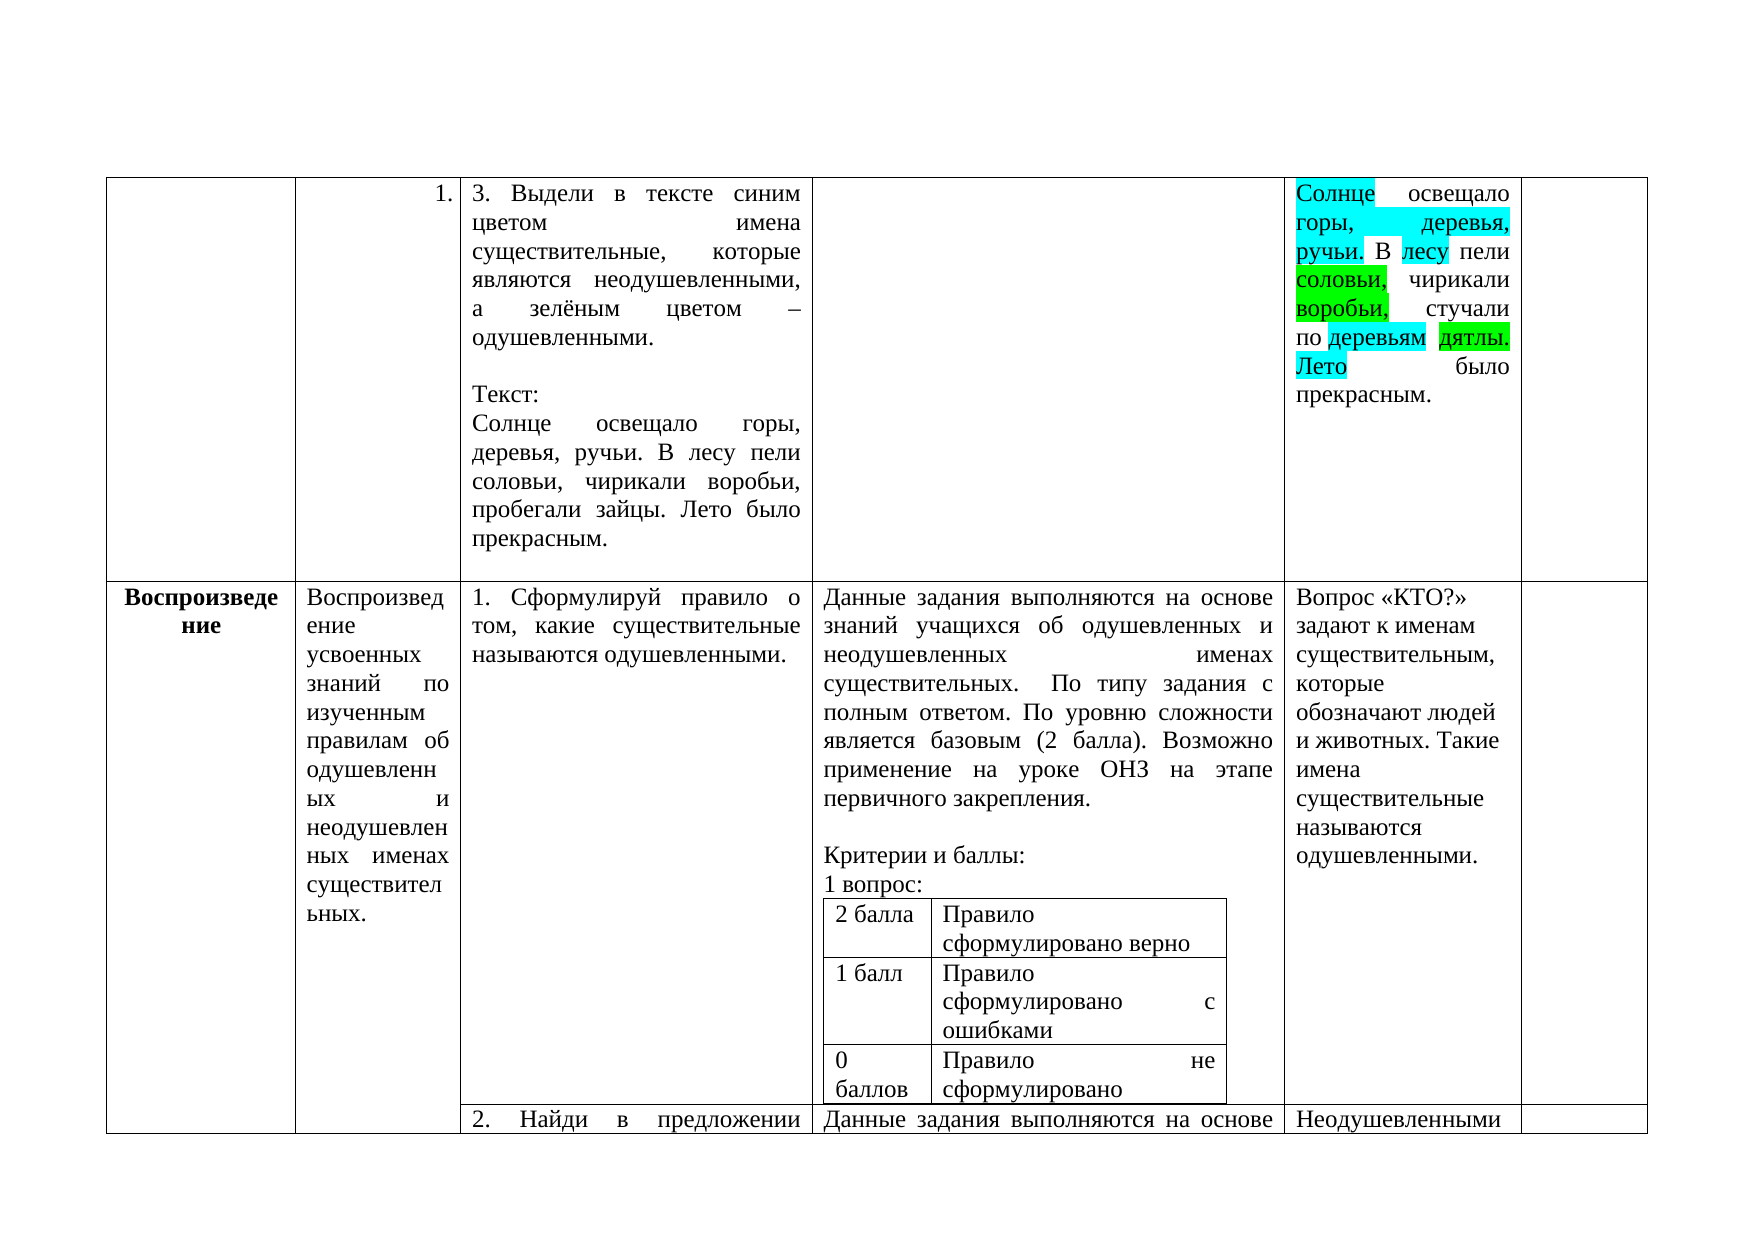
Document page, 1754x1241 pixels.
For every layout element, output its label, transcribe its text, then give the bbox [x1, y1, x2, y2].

table_cell Данные задания выполняются на основе знаний учащихся об одушевленных и неодушевленных именах существительных. По типу задания с полным ответом. По уровню сложности является базовым (2 балла). Возможно применение на уроке ОНЗ на этапе первичного закрепления. Критерии и баллы: 1 вопрос: [813, 582, 1284, 1103]
table_cell [1522, 582, 1647, 1103]
table_cell [1522, 1105, 1647, 1133]
table_cell Вопрос «КТО?» задают к именам существительным, которые обозначают людей и животных. Такие имена существительные называются одушевленными. [1285, 582, 1521, 1103]
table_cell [1285, 1105, 1521, 1133]
table_cell 3. Выдели в тексте синим цветом имена существительные, которые являются неодушевленными, а зелёным цветом – одушевленными. Текст: Солнце освещало горы, деревья, ручьи. В лесу пели соловьи, чирикали воробьи, пробегали зайцы. Лето было прекрасным. [461, 178, 812, 581]
table_cell Солнце освещало горы, деревья, ручьи. В лесу пели соловьи, чирикали воробьи, стучали по деревьям дятлы. Лето было прекрасным. [1285, 178, 1521, 581]
table_cell [1522, 178, 1647, 581]
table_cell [813, 1105, 1284, 1133]
table_cell 1. Сформулируй правило о том, какие существительные называются одушевленными. [461, 582, 812, 1103]
table_cell Воспроизведение усвоенных знаний по изученным правилам об одушевленных и неодушевленных именах существительных. [296, 582, 460, 1133]
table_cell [461, 1105, 812, 1133]
table_cell Воспроизведение [107, 582, 295, 1133]
